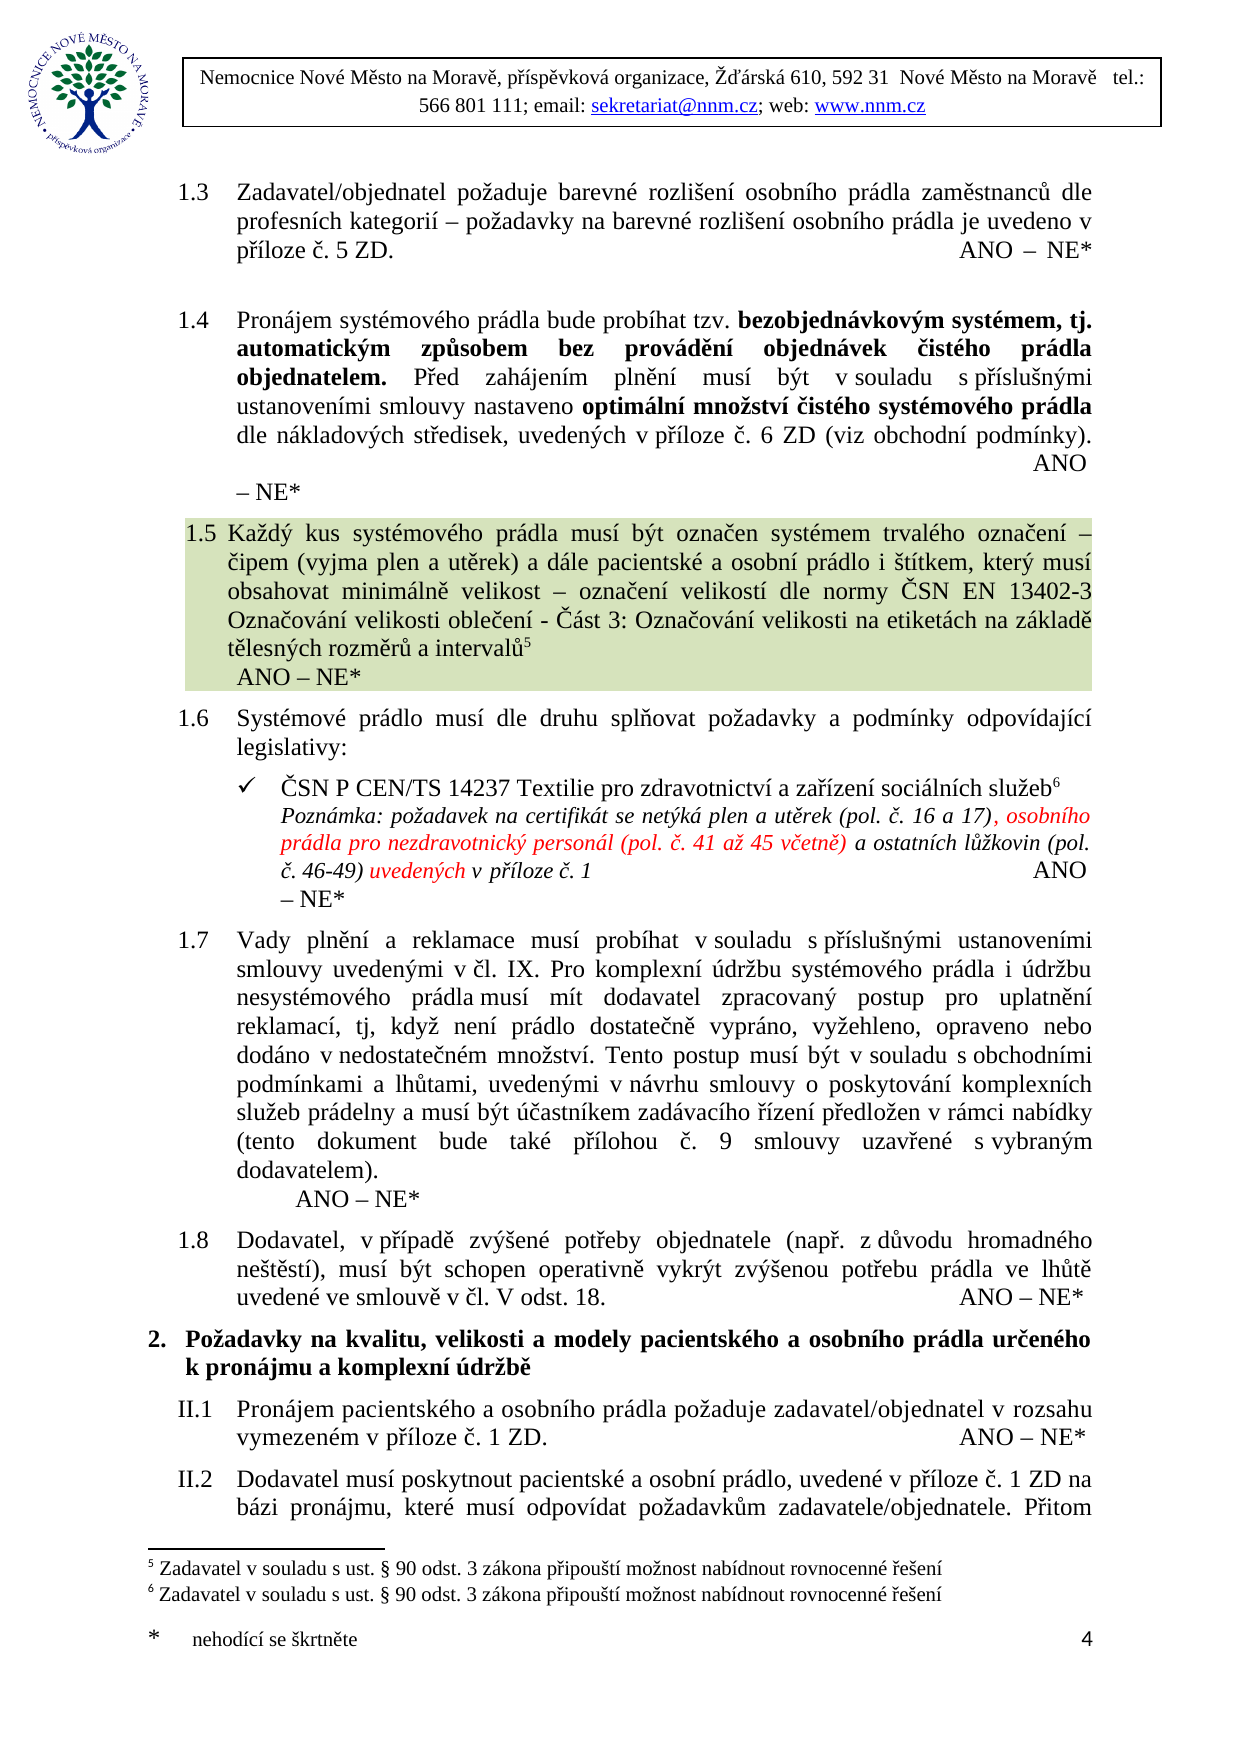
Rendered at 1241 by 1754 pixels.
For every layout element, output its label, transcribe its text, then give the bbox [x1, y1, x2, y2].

list Každý kus systémového prádla musí být označen systémem trvalého označení – čipem (vyjma plen a utěrek) a dále pacientské a osobní prádlo i štítkem, který musí obsahovat minimálně velikost – označení velikostí dle normy ČSN EN 13402-3 Označování velikosti oblečení - Část 3: Označování velikosti na etiketách na základě tělesných rozměrů a intervalů ANO – NE* [185, 518, 1092, 691]
list Pronájem systémového prádla bude probíhat tzv. bezobjednávkovým systémem, tj. automatickým způsobem bez provádění objednávek čistého prádla objednatelem. Před zahájením plnění musí být v souladu s příslušnými ustanoveními smlouvy nastaveno optimální množství čistého systémového prádla dle nákladových středisek, uvedených v příloze č. 6 ZD (viz obchodní podmínky). ANO – NE* [177, 305, 1092, 506]
list Dodavatel, v případě zvýšené potřeby objednatele (např. z důvodu hromadného neštěstí), musí být schopen operativně vykrýt zvýšenou potřebu prádla ve lhůtě uvedené ve smlouvě v čl. V odst. 18. ANO – NE* [177, 1225, 1092, 1311]
list Poznámka: požadavek na certifikát se netýká plen a utěrek (pol. č. 16 a 17), osobního prádla pro nezdravotnický personál (pol. č. 41 až 45 včetně) a ostatních lůžkovin (pol. č. 46-49) uvedených v příloze č. 1 ANO – NE* [281, 802, 1092, 912]
list Systémové prádlo musí dle druhu splňovat požadavky a podmínky odpovídající legislativy: [177, 703, 1092, 761]
list Pronájem pacientského a osobního prádla požaduje zadavatel/objednatel v rozsahu vymezeném v příloze č. 1 ZD. ANO – NE* [177, 1394, 1092, 1451]
list Požadavky na kvalitu, velikosti a modely pacientského a osobního prádla určeného k pronájmu a komplexní údržbě [148, 1324, 1092, 1381]
list Vady plnění a reklamace musí probíhat v souladu s příslušnými ustanoveními smlouvy uvedenými v čl. IX. Pro komplexní údržbu systémového prádla i údržbu nesystémového prádla musí mít dodavatel zpracovaný postup pro uplatnění reklamací, tj, když není prádlo dostatečně vypráno, vyžehleno, opraveno nebo dodáno v nedostatečném množství. Tento postup musí být v souladu s obchodními podmínkami a lhůtami, uvedenými v návrhu smlouvy o poskytování komplexních služeb prádelny a musí být účastníkem zadávacího řízení předložen v rámci nabídky (tento dokument bude také přílohou č. 9 smlouvy uzavřené s vybraným dodavatelem). ANO – NE* [177, 925, 1092, 1212]
list ČSN P CEN/TS 14237 Textilie pro zdravotnictví a zařízení sociálních služeb [236, 773, 1092, 802]
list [177, 1464, 1092, 1521]
list Zadavatel/objednatel požaduje barevné rozlišení osobního prádla zaměstnanců dle profesních kategorií – požadavky na barevné rozlišení osobního prádla je uvedeno v příloze č. 5 ZD. ANO – NE* [177, 177, 1092, 292]
